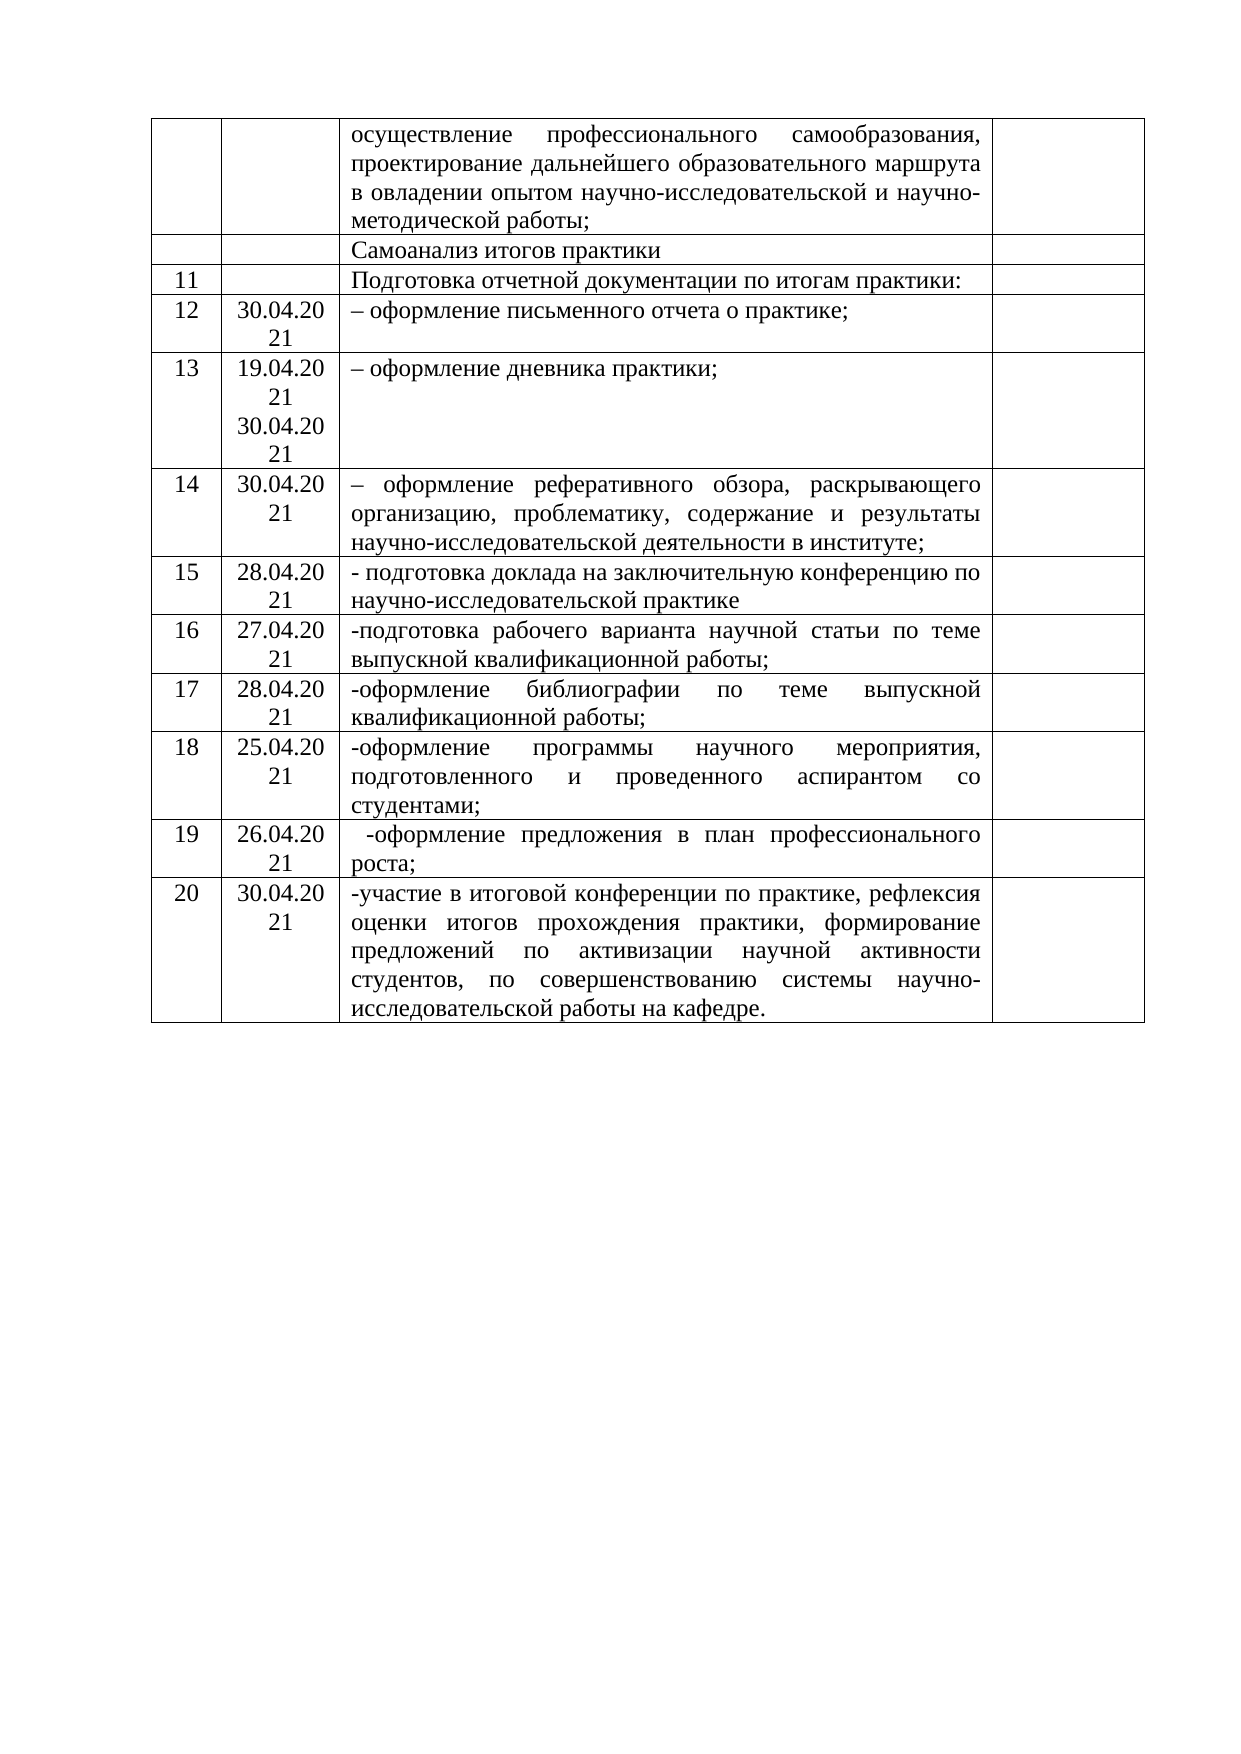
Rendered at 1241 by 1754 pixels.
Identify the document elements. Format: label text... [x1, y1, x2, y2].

table_cell [222, 265, 339, 294]
table_cell [993, 878, 1144, 1022]
table_cell 11 [152, 265, 221, 294]
table_cell 16 [152, 615, 221, 673]
table_cell 13 [152, 353, 221, 468]
table_cell 12 [152, 295, 221, 352]
table_cell 14 [152, 469, 221, 556]
table_cell [993, 615, 1144, 673]
table_cell -оформление библиографии по теме выпускной квалификационной работы; [340, 674, 992, 731]
table_cell - подготовка доклада на заключительную конференцию по научно-исследовательской практике [340, 557, 992, 614]
table_cell [993, 119, 1144, 234]
table_cell 19.04.2021 30.04.2021 [222, 353, 339, 468]
table_cell [993, 235, 1144, 264]
table_cell 28.04.2021 [222, 557, 339, 614]
table_cell -оформление предложения в план профессионального роста; [340, 820, 992, 877]
table_cell [222, 235, 339, 264]
table_cell – оформление дневника практики; [340, 353, 992, 468]
table_cell [993, 732, 1144, 818]
table_cell – оформление письменного отчета о практике; [340, 295, 992, 352]
table_cell 27.04.2021 [222, 615, 339, 673]
table_cell [152, 235, 221, 264]
table_cell 26.04.2021 [222, 820, 339, 877]
table_cell [993, 265, 1144, 294]
table_cell [993, 353, 1144, 468]
table_cell -подготовка рабочего варианта научной статьи по теме выпускной квалификационной работы; [340, 615, 992, 673]
table_cell 10 [152, 119, 221, 234]
table_cell -участие в итоговой конференции по практике, рефлексия оценки итогов прохождения практики, формирование предложений по активизации научной активности студентов, по совершенствованию системы научно-исследовательской работы на кафедре. [340, 878, 992, 1022]
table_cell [340, 119, 992, 234]
table_cell [993, 295, 1144, 352]
table_cell 18 [152, 732, 221, 818]
table_cell 28.04.2021 [222, 674, 339, 731]
table_cell – оформление реферативного обзора, раскрывающего организацию, проблематику, содержание и результаты научно-исследовательской деятельности в институте; [340, 469, 992, 556]
table_cell [993, 674, 1144, 731]
table_cell 25.04.2021 [222, 732, 339, 818]
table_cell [222, 119, 339, 234]
table_cell Самоанализ итогов практики [340, 235, 992, 264]
table_cell 30.04.2021 [222, 878, 339, 1022]
table_cell 17 [152, 674, 221, 731]
table_cell Подготовка отчетной документации по итогам практики: [340, 265, 992, 294]
table_cell 20 [152, 878, 221, 1022]
table_cell 19 [152, 820, 221, 877]
table_cell [993, 820, 1144, 877]
table_cell 30.04.2021 [222, 469, 339, 556]
table_cell -оформление программы научного мероприятия, подготовленного и проведенного аспирантом со студентами; [340, 732, 992, 818]
table_cell 15 [152, 557, 221, 614]
table_cell [993, 557, 1144, 614]
table_cell [993, 469, 1144, 556]
table_cell 30.04.2021 [222, 295, 339, 352]
